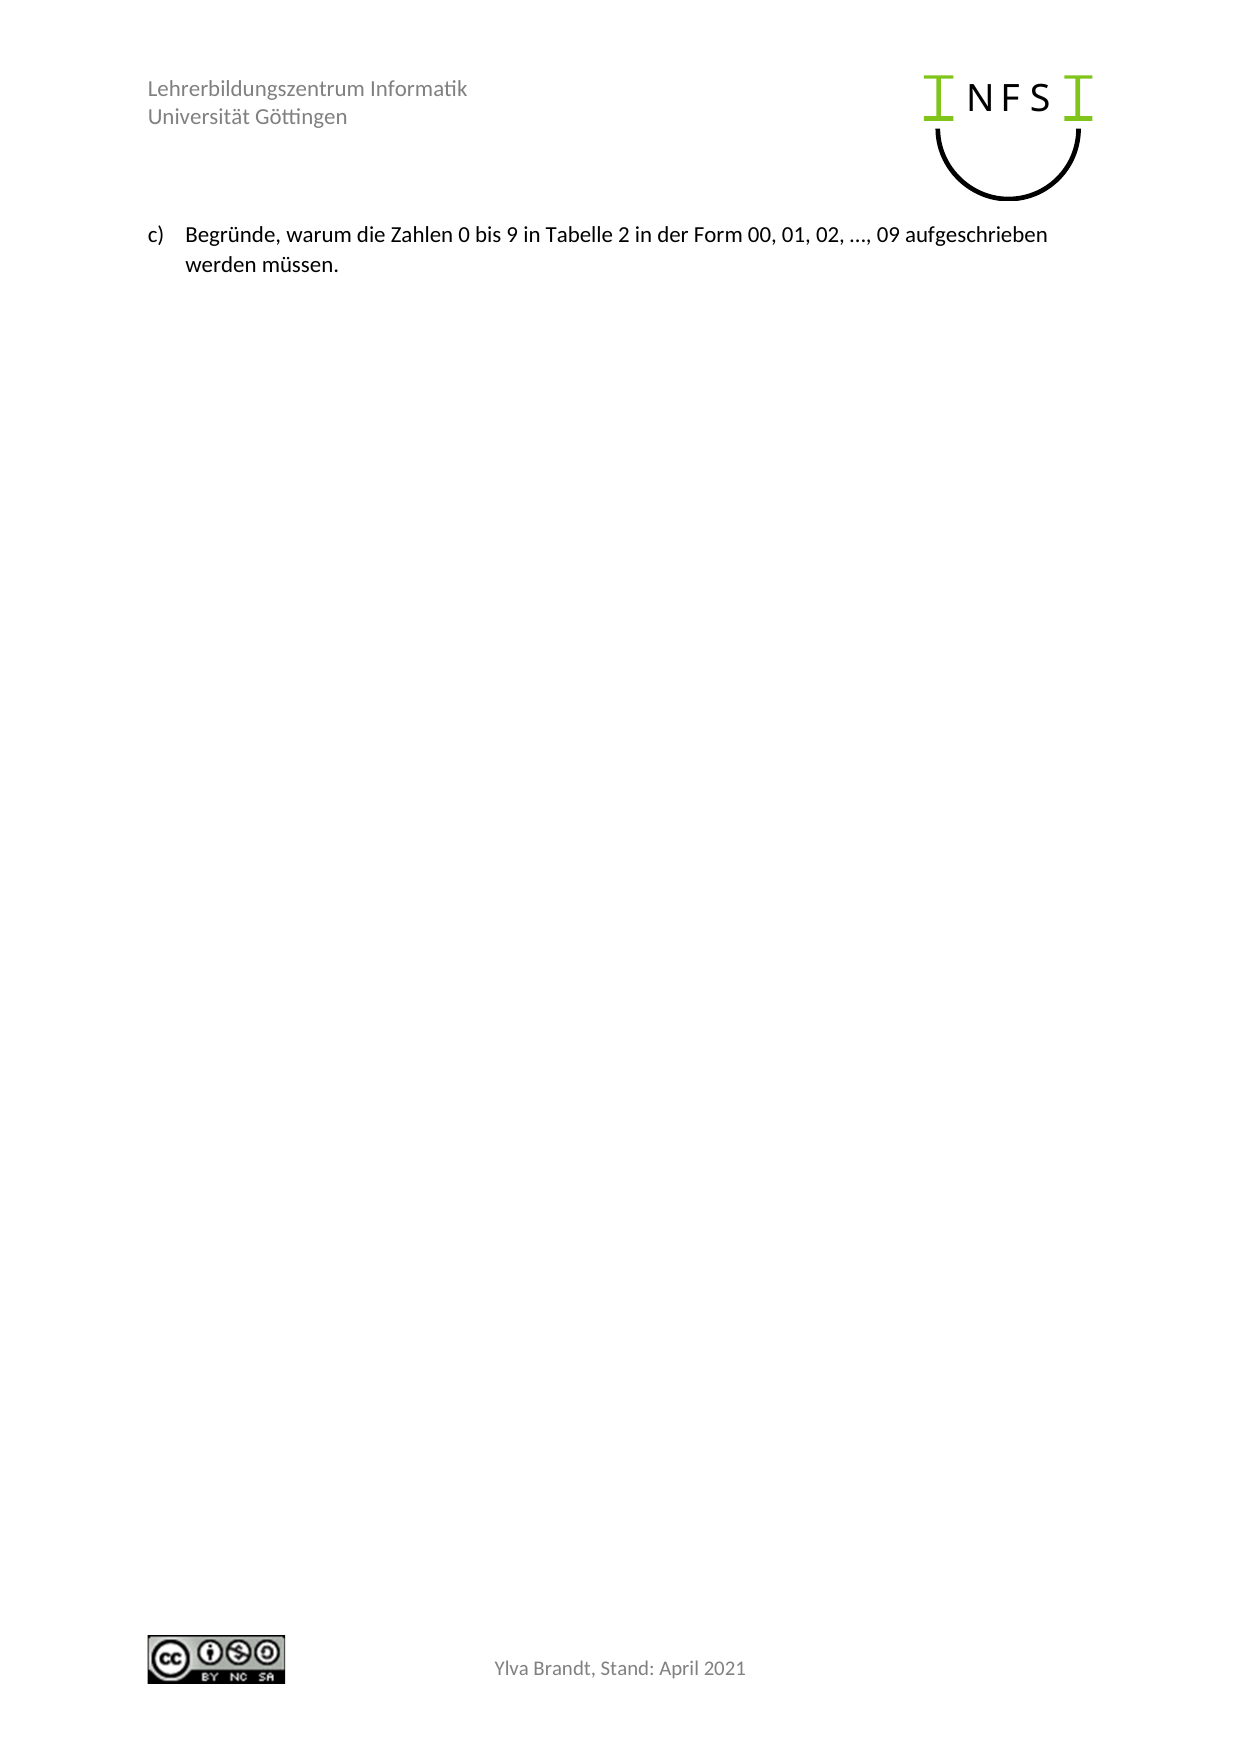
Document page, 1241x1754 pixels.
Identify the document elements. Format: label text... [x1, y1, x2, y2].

list Begründe, warum die Zahlen 0 bis 9 in Tabelle 2 in der Form 00, 01, 02, …, 09 aufgeschrieben werden müssen. [148, 220, 1093, 278]
picture [147, 1635, 286, 1684]
